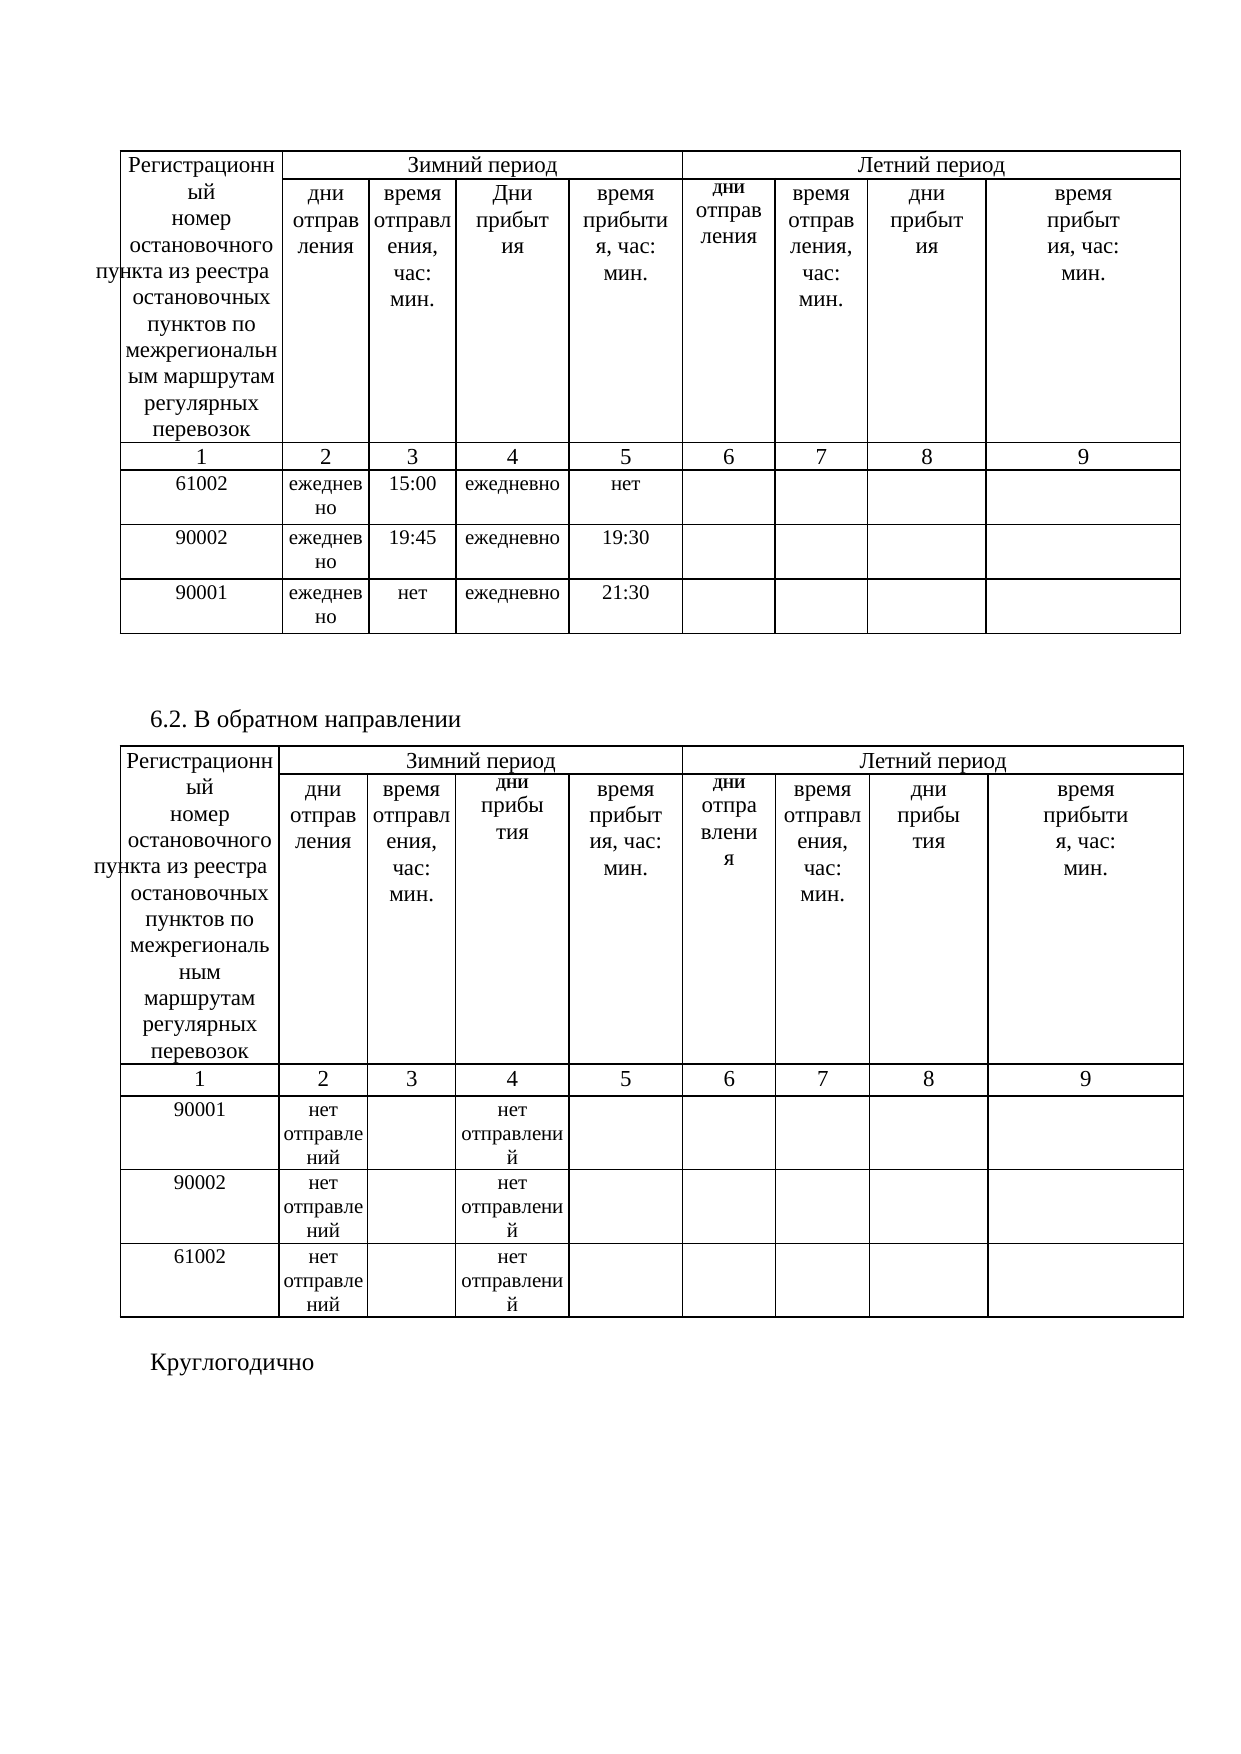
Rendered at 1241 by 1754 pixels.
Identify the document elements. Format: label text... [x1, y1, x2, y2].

table_cell Дни прибыт ия [457, 180, 568, 441]
table_header Летний период [683, 747, 1183, 773]
table_cell [776, 580, 867, 632]
table_cell [776, 1170, 869, 1242]
table_cell 7 [776, 1065, 869, 1095]
table_cell 5 [570, 443, 682, 469]
table_cell ежедневно [457, 525, 568, 578]
table_cell 2 [280, 1065, 367, 1095]
table_cell нет [570, 471, 682, 524]
table_cell время отправл ения, час: мин. [368, 775, 455, 1063]
table_cell [368, 1244, 455, 1316]
table_cell время отправл ения, час: мин. [776, 775, 869, 1063]
table_cell нет отправлений [280, 1097, 367, 1169]
table_cell ежедневно [457, 471, 568, 524]
table_cell [989, 1244, 1183, 1316]
table_cell нет отправлений [280, 1170, 367, 1242]
table_cell 4 [457, 443, 568, 469]
table_cell [989, 1170, 1183, 1242]
table_cell дни отправ ления [280, 775, 367, 1063]
table_cell [870, 1097, 987, 1169]
table_cell [683, 1244, 775, 1316]
table_header Регистрационный номер остановочного пункта из реестра остановочных пунктов по межрегиональным маршрутам регулярных перевозок [121, 152, 282, 441]
table_cell ДНИ отпра влени я [683, 775, 775, 1063]
table_cell 1 [121, 443, 282, 469]
table_cell время прибыт ия, час: мин. [570, 775, 682, 1063]
text 6.2. В обратном направлении [150, 704, 1090, 733]
table_cell [683, 525, 774, 578]
table_cell дни прибыт ия [868, 180, 985, 441]
table_cell 4 [456, 1065, 568, 1095]
table_cell время прибыти я, час: мин. [570, 180, 682, 441]
table_cell 9 [987, 443, 1180, 469]
table_header Зимний период [280, 747, 682, 773]
table_cell 90002 [121, 1170, 278, 1242]
table_cell время прибыти я, час: мин. [989, 775, 1183, 1063]
table_cell 7 [776, 443, 867, 469]
table_cell 61002 [121, 1244, 278, 1316]
table_cell 19:45 [370, 525, 455, 578]
table_cell 2 [283, 443, 368, 469]
table_cell 90001 [121, 580, 282, 632]
table_cell дни отправ ления [283, 180, 368, 441]
table_cell 19:30 [570, 525, 682, 578]
table_header Регистрационный номер остановочного пункта из реестра остановочных пунктов по межрегиональным маршрутам регулярных перевозок [121, 747, 278, 1063]
table_cell ДНИ прибы тия [456, 775, 568, 1063]
table_cell 3 [370, 443, 455, 469]
table_cell дни прибы тия [870, 775, 987, 1063]
table_cell время отправ ления, час: мин. [776, 180, 867, 441]
table_cell 8 [870, 1065, 987, 1095]
table_cell [570, 1097, 682, 1169]
table_cell [987, 525, 1180, 578]
table_cell нет отправлений [456, 1244, 568, 1316]
table_cell [683, 1170, 775, 1242]
table_cell [989, 1097, 1183, 1169]
table_cell [868, 580, 985, 632]
table_cell [776, 471, 867, 524]
table_cell ежедневно [283, 471, 368, 524]
table_cell 3 [368, 1065, 455, 1095]
table_cell ежедневно [457, 580, 568, 632]
table_cell [683, 471, 774, 524]
table_header Зимний период [283, 152, 682, 178]
table_cell время прибыт ия, час: мин. [987, 180, 1180, 441]
table_cell нет отправлений [456, 1097, 568, 1169]
table_cell [870, 1170, 987, 1242]
table_cell время отправл ения, час: мин. [370, 180, 455, 441]
table_cell [368, 1170, 455, 1242]
table_cell [776, 525, 867, 578]
table_cell нет отправлений [456, 1170, 568, 1242]
table_cell 1 [121, 1065, 278, 1095]
table_cell [987, 471, 1180, 524]
table_cell [683, 1097, 775, 1169]
table_cell [868, 525, 985, 578]
table_cell [368, 1097, 455, 1169]
table_cell 21:30 [570, 580, 682, 632]
table_cell [776, 1244, 869, 1316]
table_cell ежедневно [283, 525, 368, 578]
table_cell [987, 580, 1180, 632]
table_cell [683, 580, 774, 632]
table_cell [776, 1097, 869, 1169]
table_cell ежедневно [283, 580, 368, 632]
table_header Летний период [683, 152, 1180, 178]
table_cell 8 [868, 443, 985, 469]
table_cell 6 [683, 1065, 775, 1095]
table_cell ДНИ отправ ления [683, 180, 774, 441]
table_cell [570, 1170, 682, 1242]
table_cell нет [370, 580, 455, 632]
table_cell 90002 [121, 525, 282, 578]
table_cell 90001 [121, 1097, 278, 1169]
table_cell [868, 471, 985, 524]
table_cell нет отправлений [280, 1244, 367, 1316]
table_cell 9 [989, 1065, 1183, 1095]
table_cell [570, 1244, 682, 1316]
table_cell 61002 [121, 471, 282, 524]
table_cell 5 [570, 1065, 682, 1095]
table_cell 6 [683, 443, 774, 469]
table_cell [870, 1244, 987, 1316]
text Круглогодично [150, 1347, 1090, 1375]
table_cell 15:00 [370, 471, 455, 524]
